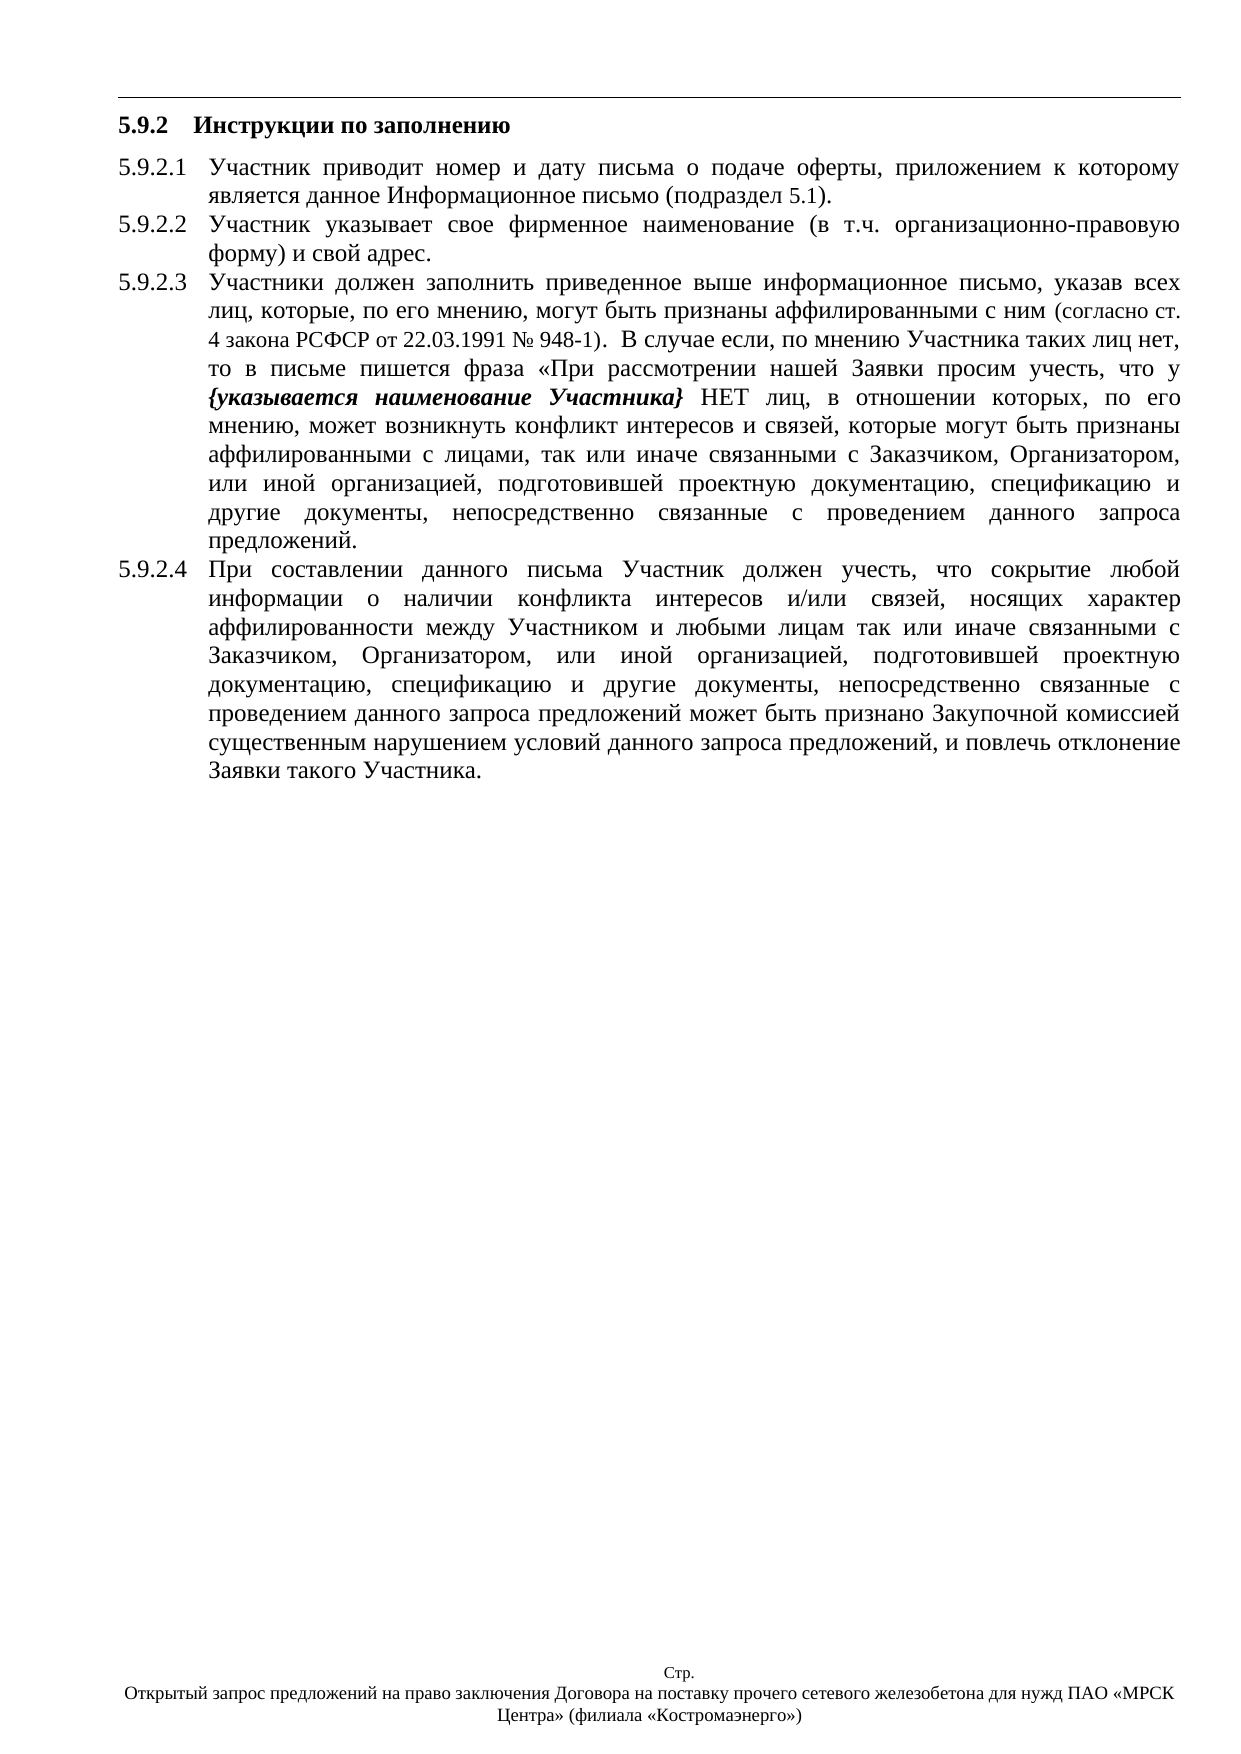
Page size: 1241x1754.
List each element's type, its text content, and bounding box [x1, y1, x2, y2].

list При составлении данного письма Участник должен учесть, что сокрытие любой информации о наличии конфликта интересов и/или связей, носящих характер аффилированности между Участником и любыми лицам так или иначе связанными с Заказчиком, Организатором, или иной организацией, подготовившей проектную документацию, спецификацию и другие документы, непосредственно связанные с проведением данного запроса предложений может быть признано Закупочной комиссией существенным нарушением условий данного запроса предложений, и повлечь отклонение Заявки такого Участника. [118, 554, 1181, 784]
subtitle Инструкции по заполнению [118, 111, 1181, 139]
list Участник приводит номер и дату письма о подаче оферты, приложением к которому является данное Информационное письмо (подраздел 5.1). [118, 152, 1181, 209]
list Участник указывает свое фирменное наименование (в т.ч. организационно-правовую форму) и свой адрес. [118, 209, 1181, 267]
list Участники должен заполнить приведенное выше информационное письмо, указав всех лиц, которые, по его мнению, могут быть признаны аффилированными с ним (согласно ст. 4 закона РСФСР от 22.03.1991 № 948-1). В случае если, по мнению Участника таких лиц нет, то в письме пишется фраза «При рассмотрении нашей Заявки просим учесть, что у {указывается наименование Участника} НЕТ лиц, в отношении которых, по его мнению, может возникнуть конфликт интересов и связей, которые могут быть признаны аффилированными с лицами, так или иначе связанными с Заказчиком, Организатором, или иной организацией, подготовившей проектную документацию, спецификацию и другие документы, непосредственно связанные с проведением данного запроса предложений. [118, 267, 1181, 554]
